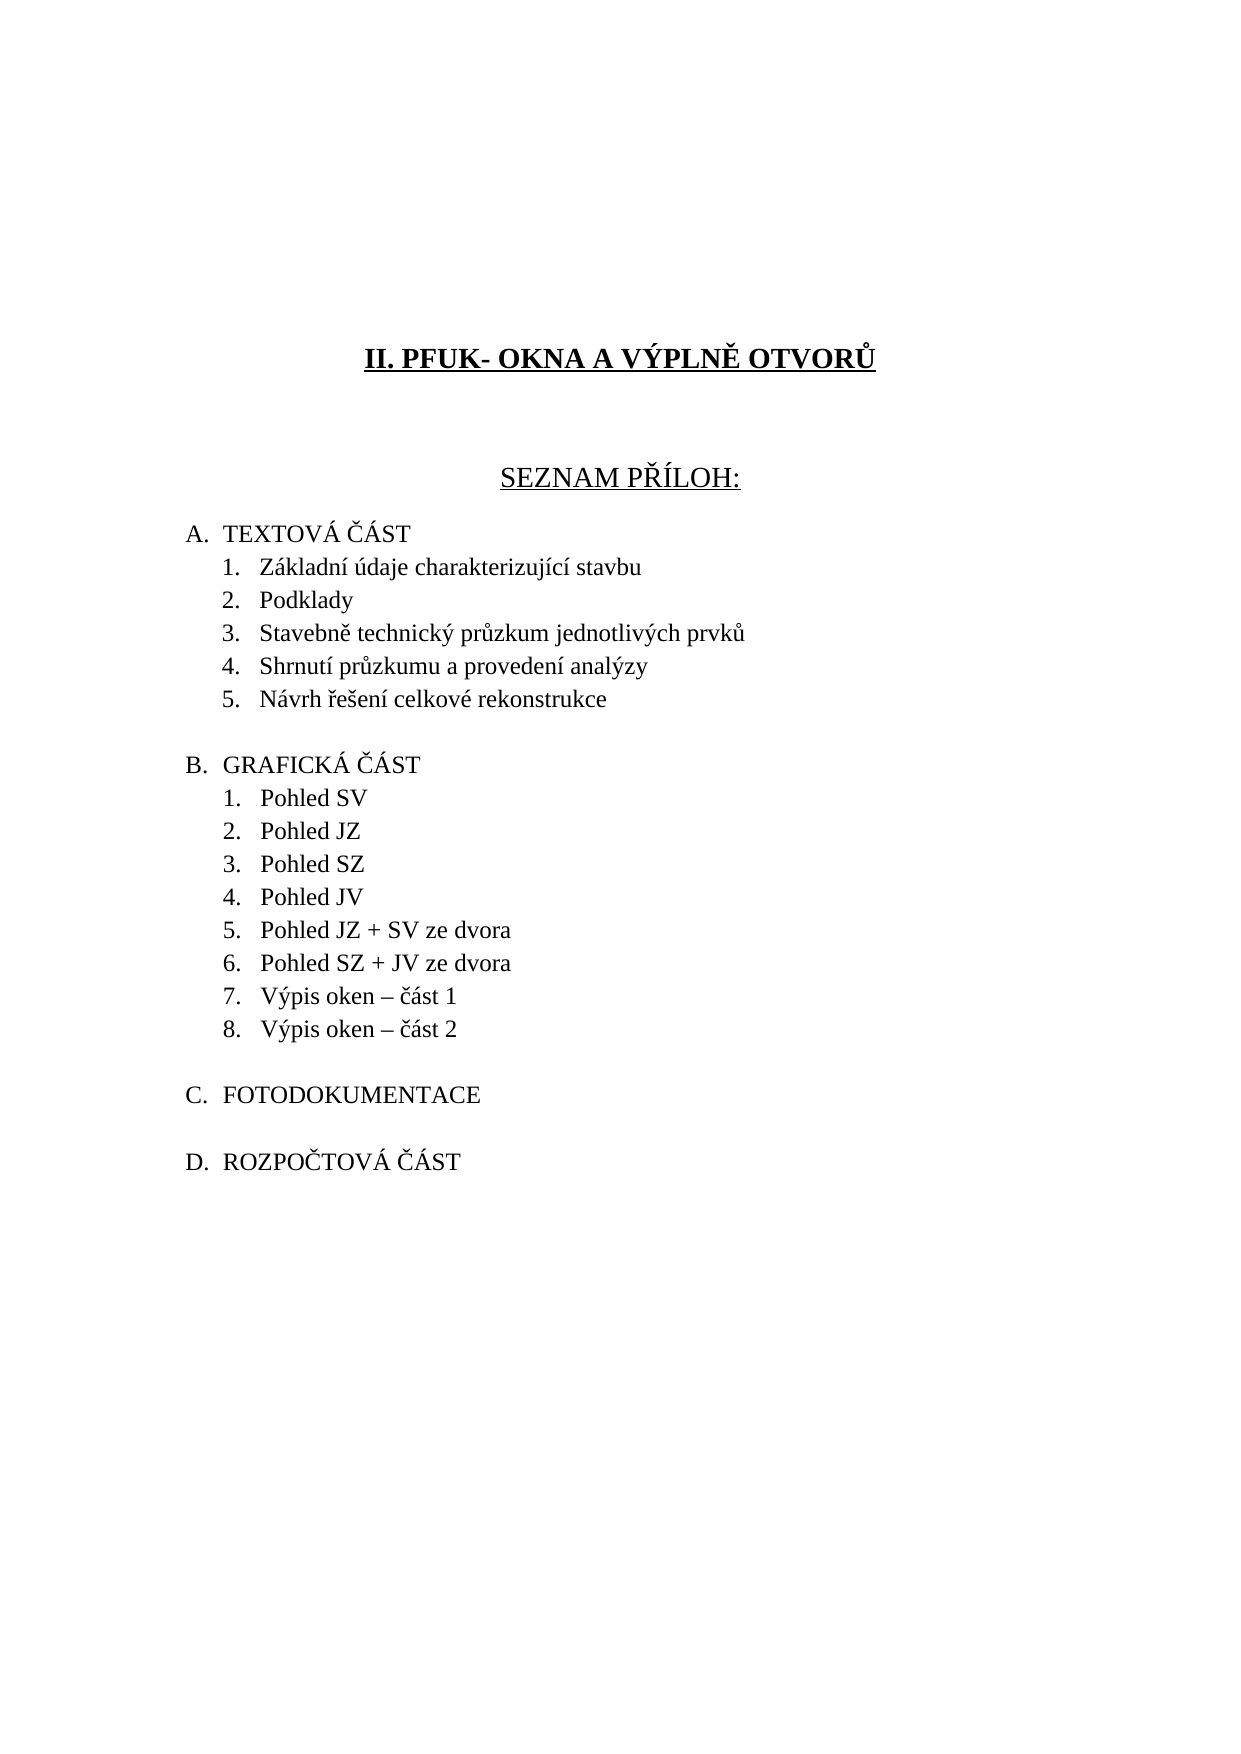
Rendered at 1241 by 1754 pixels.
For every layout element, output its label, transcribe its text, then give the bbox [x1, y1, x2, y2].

list TEXTOVÁ ČÁST [185, 519, 1093, 548]
list Stavebně technický průzkum jednotlivých prvků [222, 618, 1093, 647]
list FOTODOKUMENTACE [185, 1081, 1093, 1109]
list Pohled JZ + SV ze dvora [223, 915, 1093, 944]
text II. PFUK- OKNA A VÝPLNĚ OTVORŮ [148, 341, 1093, 374]
text SEZNAM PŘÍLOH: [148, 460, 1093, 493]
list Pohled SV [223, 783, 1093, 812]
list Pohled JZ [223, 816, 1093, 845]
list Návrh řešení celkové rekonstrukce [222, 684, 1093, 713]
list GRAFICKÁ ČÁST [185, 750, 1093, 779]
list Shrnutí průzkumu a provedení analýzy [222, 651, 1093, 680]
list Podklady [222, 585, 1093, 614]
list Základní údaje charakterizující stavbu [222, 552, 1093, 581]
list Pohled SZ + JV ze dvora [223, 948, 1093, 977]
list ROZPOČTOVÁ ČÁST [185, 1147, 1093, 1175]
list Pohled JV [223, 882, 1093, 911]
list Výpis oken – část 2 [223, 1014, 1093, 1043]
list Pohled SZ [223, 849, 1093, 878]
list Výpis oken – část 1 [223, 981, 1093, 1010]
